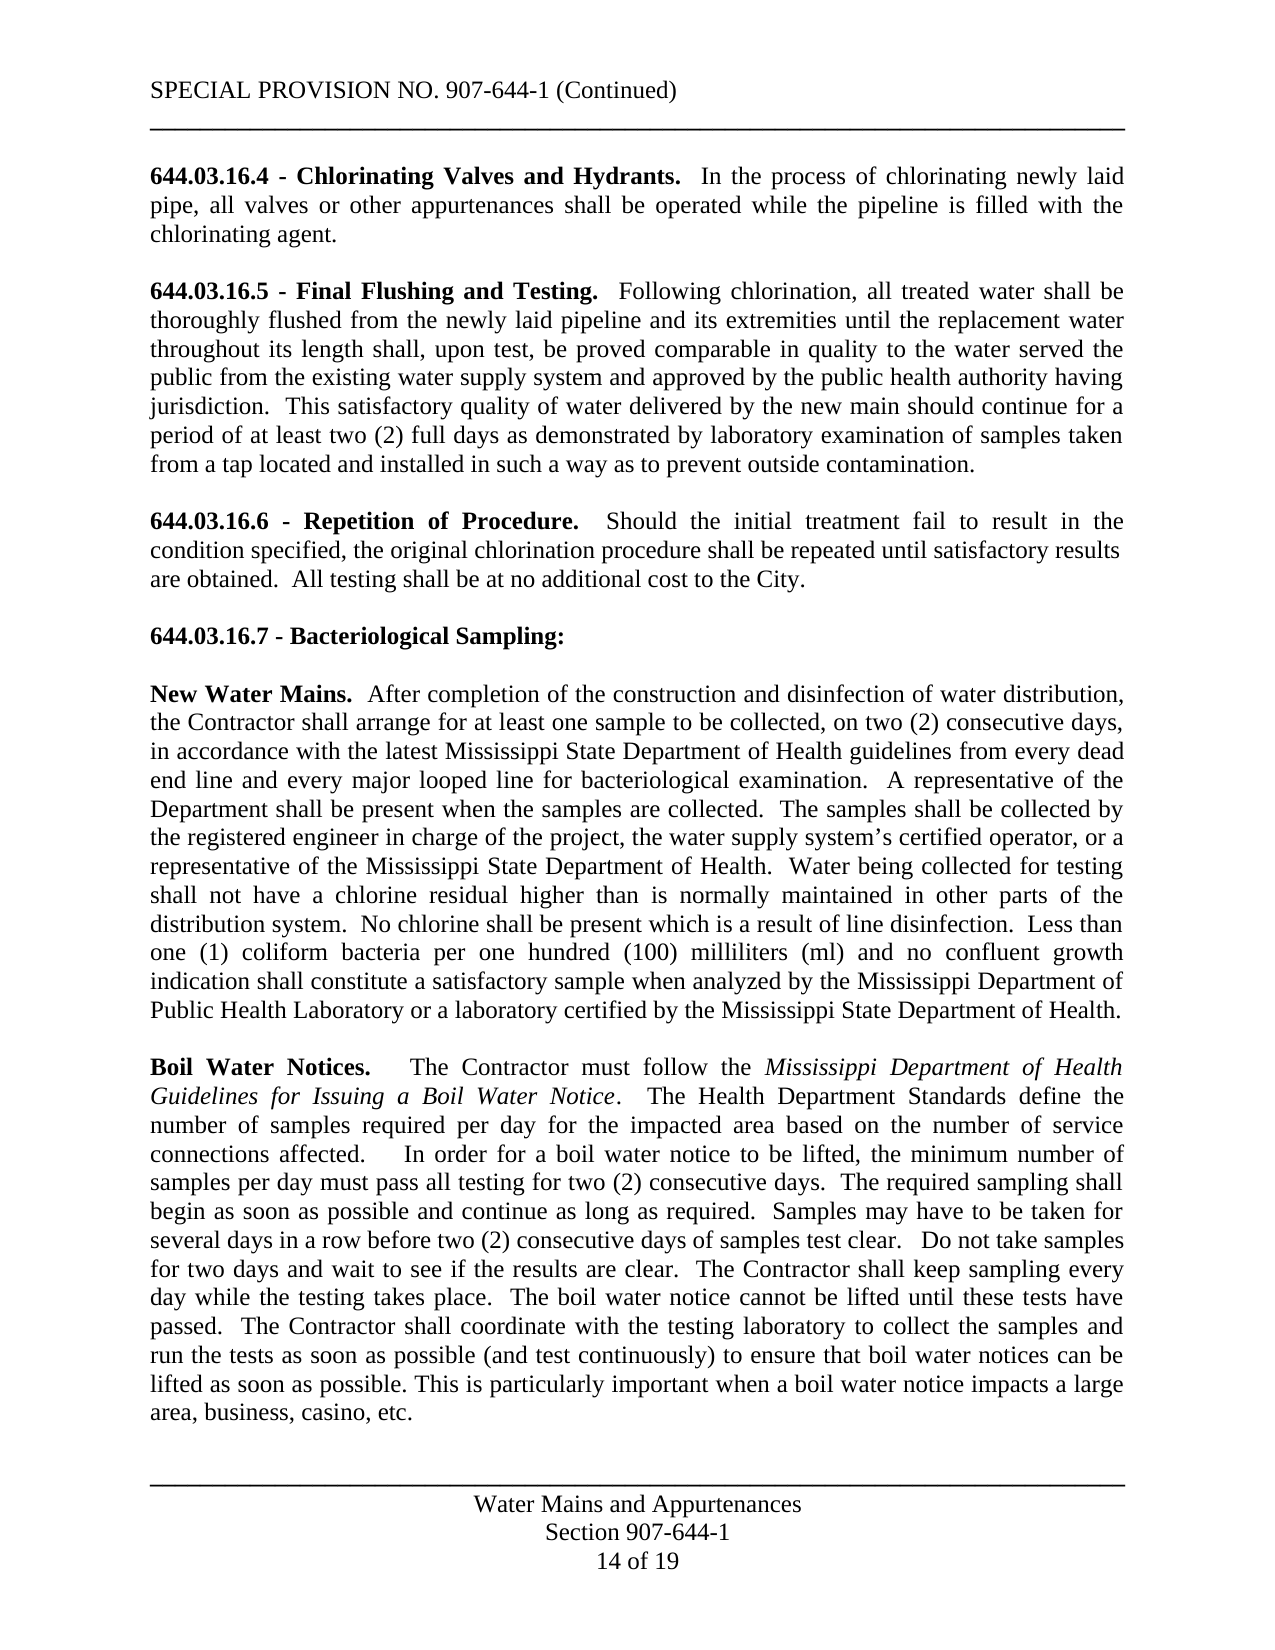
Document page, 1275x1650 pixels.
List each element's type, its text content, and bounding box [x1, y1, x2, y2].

text 644.03.16.6 - Repetition of Procedure. Should the initial treatment fail to result in the condition specified, the original chlorination procedure shall be repeated until satisfactory results [150, 506, 1125, 564]
text 644.03.16.5 - Final Flushing and Testing. Following chlorination, all treated water shall be thoroughly flushed from the newly laid pipeline and its extremities until the replacement water throughout its length shall, upon test, be proved comparable in quality to the water served the public from the existing water supply system and approved by the public health authority having jurisdiction. This satisfactory quality of water delivered by the new main should continue for a period of at least two (2) full days as demonstrated by laboratory examination of samples taken from a tap located and installed in such a way as to prevent outside contamination. [150, 276, 1125, 477]
text 644.03.16.4 - Chlorinating Valves and Hydrants. In the process of chlorinating newly laid pipe, all valves or other appurtenances shall be operated while the pipeline is filled with the chlorinating agent. [150, 161, 1125, 247]
text are obtained. All testing shall be at no additional cost to the City. [150, 564, 1125, 592]
text 644.03.16.7 - Bacteriological Sampling: [150, 621, 1125, 650]
text Boil Water Notices. The Contractor must follow the Mississippi Department of Health Guidelines for Issuing a Boil Water Notice. The Health Department Standards define the number of samples required per day for the impacted area based on the number of service connections affected. In order for a boil water notice to be lifted, the minimum number of samples per day must pass all testing for two (2) consecutive days. The required sampling shall begin as soon as possible and continue as long as required. Samples may have to be taken for several days in a row before two (2) consecutive days of samples test clear. Do not take samples for two days and wait to see if the results are clear. The Contractor shall keep sampling every day while the testing takes place. The boil water notice cannot be lifted until these tests have passed. The Contractor shall coordinate with the testing laboratory to collect the samples and run the tests as soon as possible (and test continuously) to ensure that boil water notices can be lifted as soon as possible. This is particularly important when a boil water notice impacts a large area, business, casino, etc. [150, 1052, 1125, 1426]
text New Water Mains. After completion of the construction and disinfection of water distribution, the Contractor shall arrange for at least one sample to be collected, on two (2) consecutive days, in accordance with the latest Mississippi State Department of Health guidelines from every dead end line and every major looped line for bacteriological examination. A representative of the Department shall be present when the samples are collected. The samples shall be collected by the registered engineer in charge of the project, the water supply system’s certified operator, or a representative of the Mississippi State Department of Health. Water being collected for testing shall not have a chlorine residual higher than is normally maintained in other parts of the distribution system. No chlorine shall be present which is a result of line disinfection. Less than one (1) coliform bacteria per one hundred (100) milliliters (ml) and no confluent growth indication shall constitute a satisfactory sample when analyzed by the Mississippi Department of Public Health Laboratory or a laboratory certified by the Mississippi State Department of Health. [150, 679, 1125, 1024]
